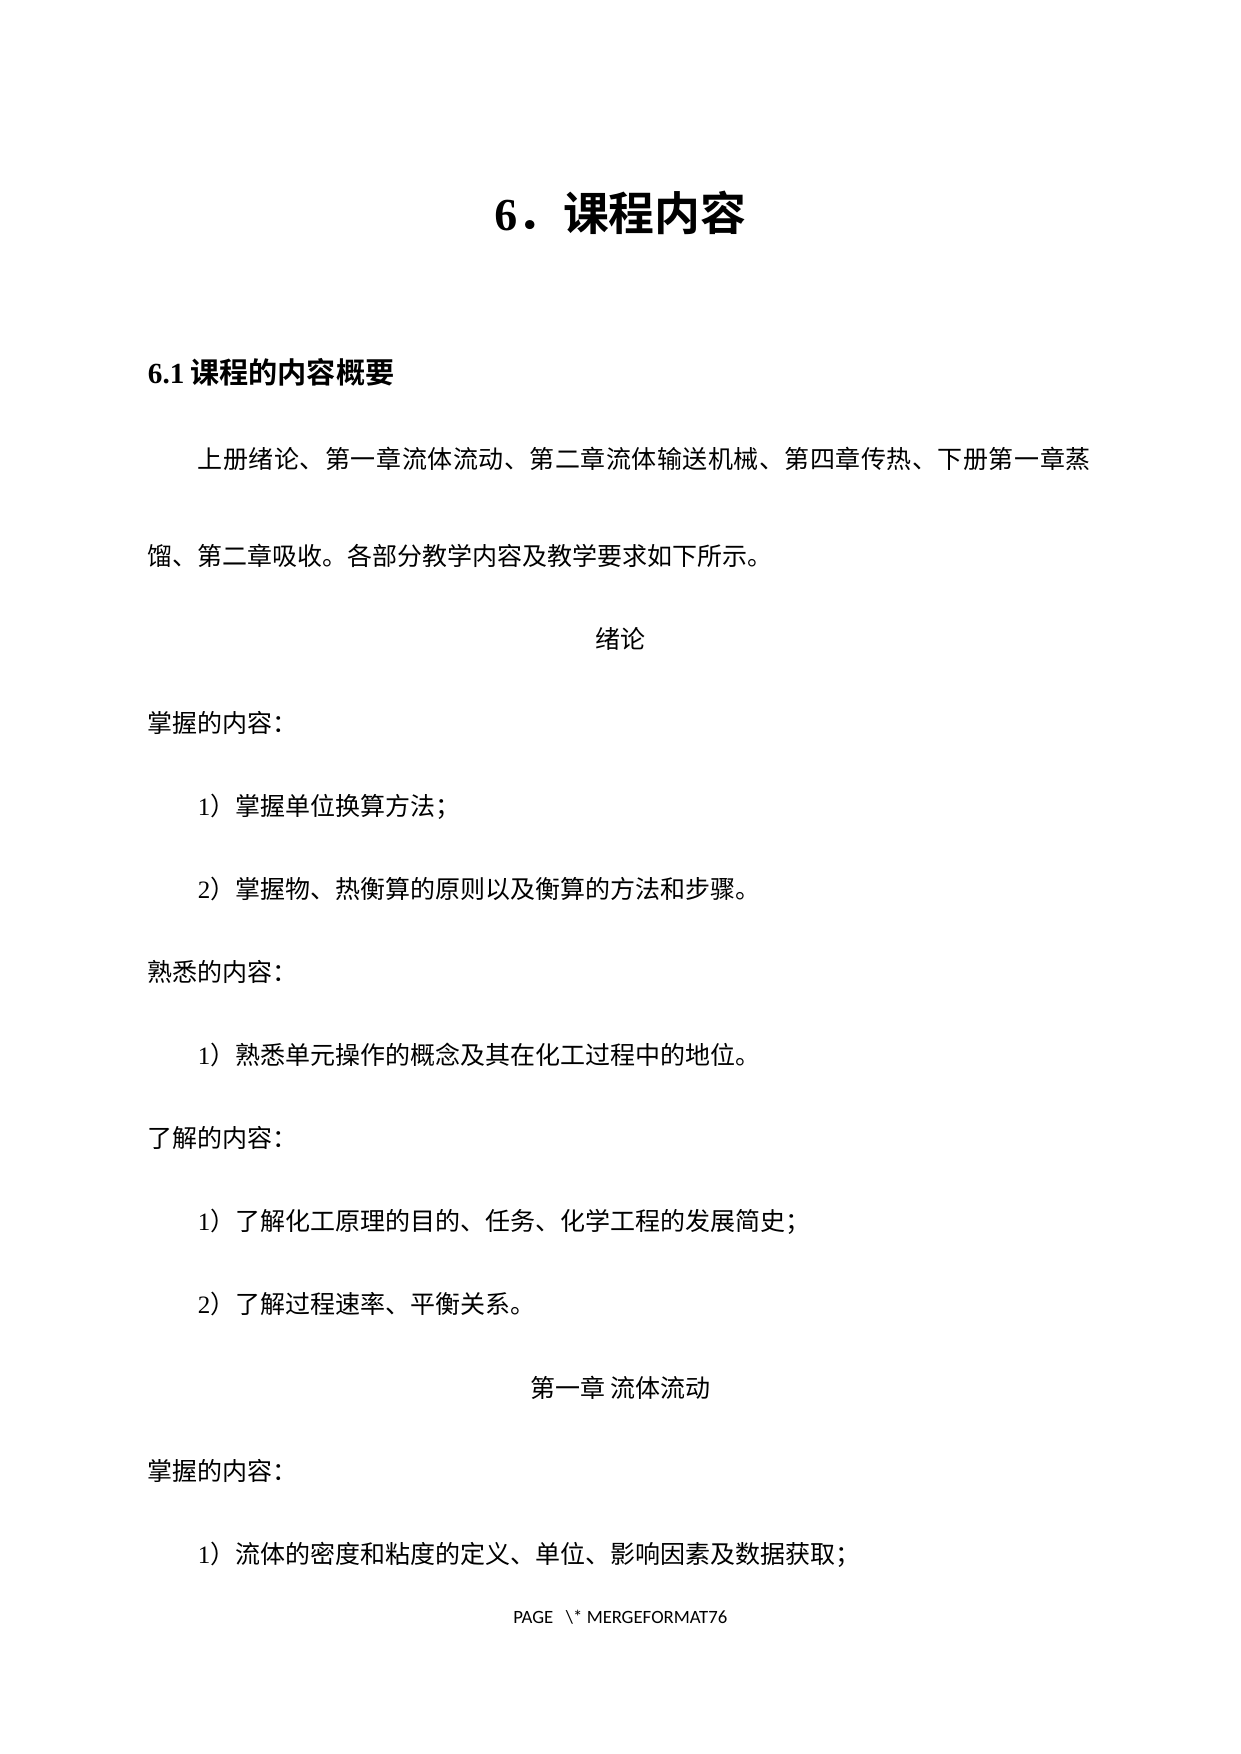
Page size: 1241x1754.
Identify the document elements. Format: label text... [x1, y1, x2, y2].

text 1）掌握单位换算方法； [148, 772, 1092, 837]
text 掌握的内容： [148, 689, 1092, 754]
subtitle 6．课程内容 [148, 161, 1092, 259]
text 绪论 [148, 606, 1092, 671]
text 掌握的内容： [148, 1437, 1092, 1502]
text 2）了解过程速率、平衡关系。 [148, 1271, 1092, 1336]
text 第一章 流体流动 [148, 1354, 1092, 1419]
text 1）流体的密度和粘度的定义、单位、影响因素及数据获取； [148, 1520, 1092, 1585]
text 1）熟悉单元操作的概念及其在化工过程中的地位。 [148, 1021, 1092, 1086]
subtitle 6.1课程的内容概要 [148, 339, 1092, 404]
text 了解的内容： [148, 1104, 1092, 1169]
text 1）了解化工原理的目的、任务、化学工程的发展简史； [148, 1187, 1092, 1252]
text 上册绪论、第一章流体流动、第二章流体输送机械、第四章传热、下册第一章蒸馏、第二章吸收。各部分教学内容及教学要求如下所示。 [148, 425, 1092, 587]
text 熟悉的内容： [148, 938, 1092, 1003]
text 2）掌握物、热衡算的原则以及衡算的方法和步骤。 [148, 855, 1092, 920]
